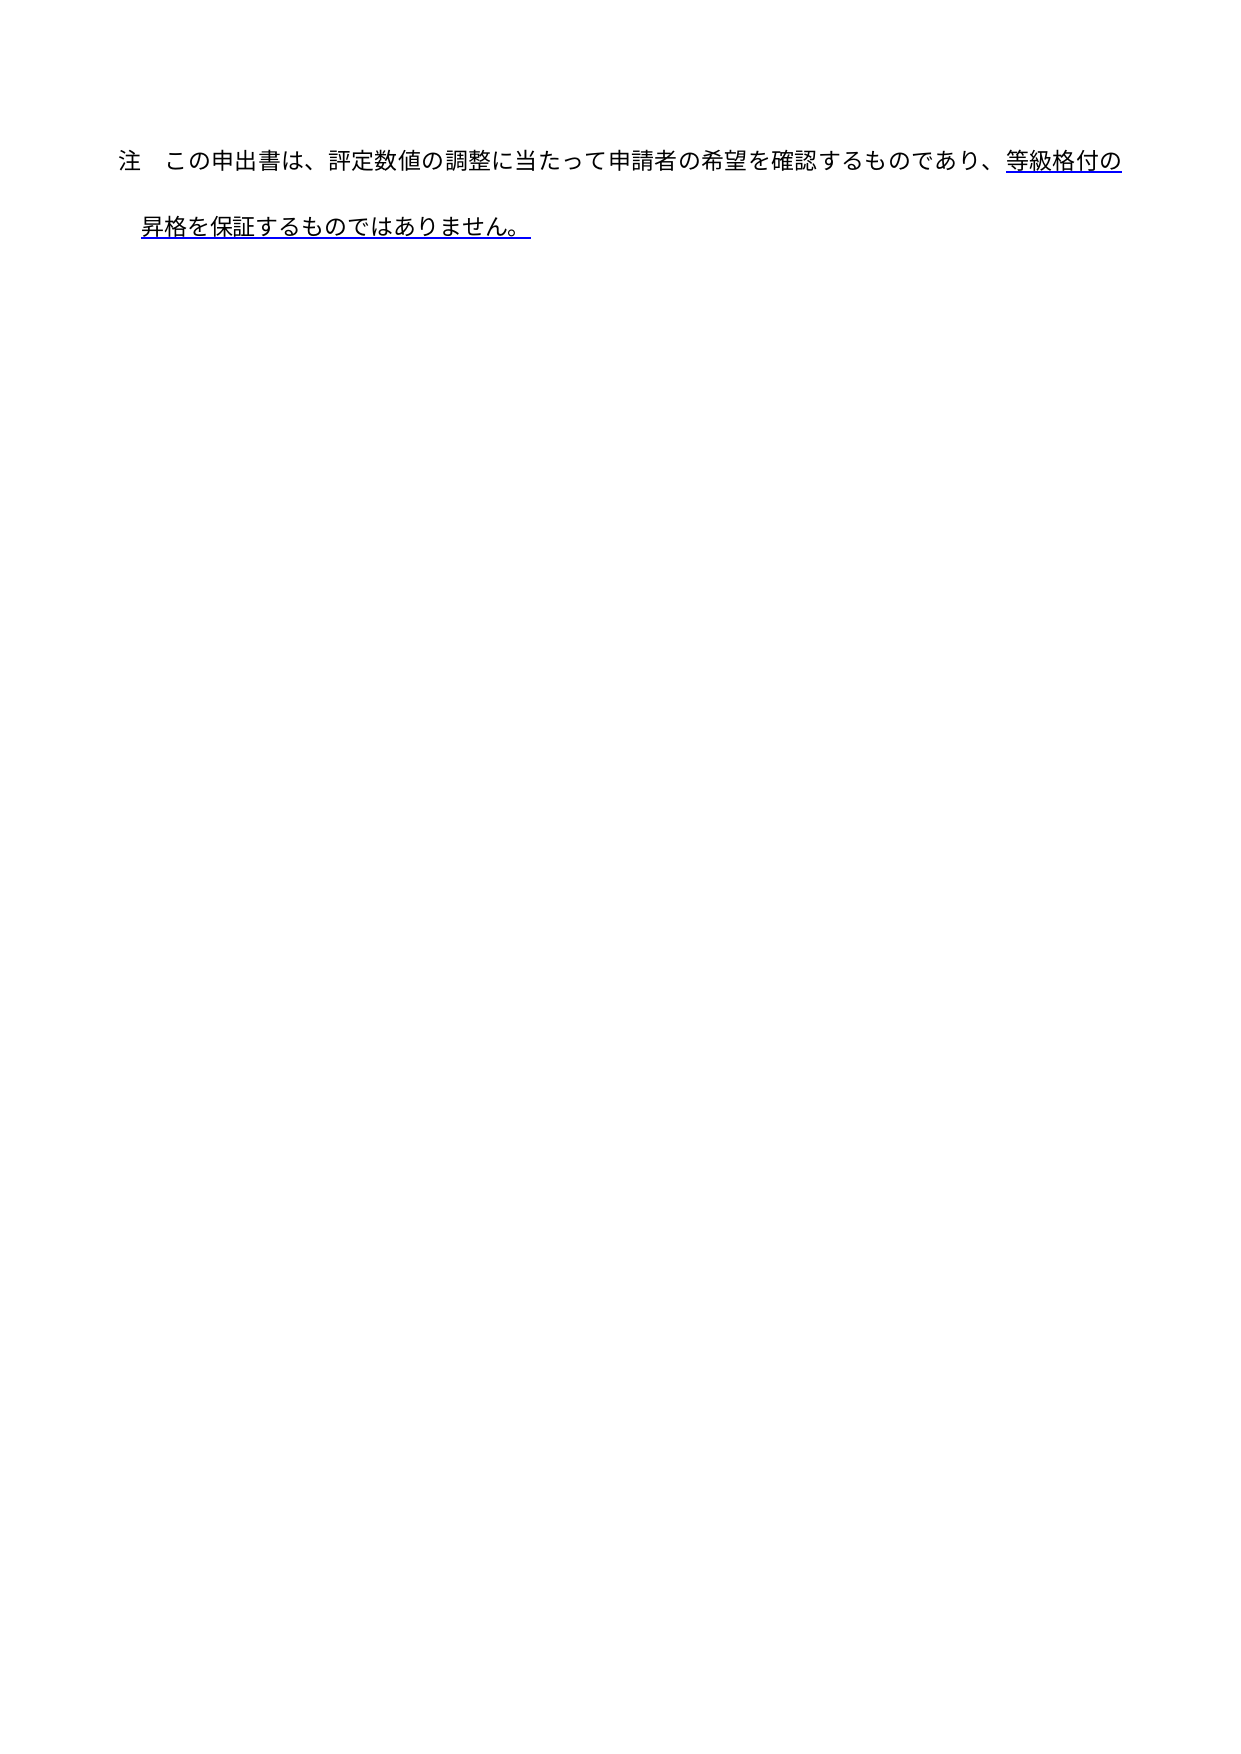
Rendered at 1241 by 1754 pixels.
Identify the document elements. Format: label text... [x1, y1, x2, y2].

text 注 この申出書は、評定数値の調整に当たって申請者の希望を確認するものであり、等級格付の昇格を保証するものではありません。 [118, 127, 1122, 258]
